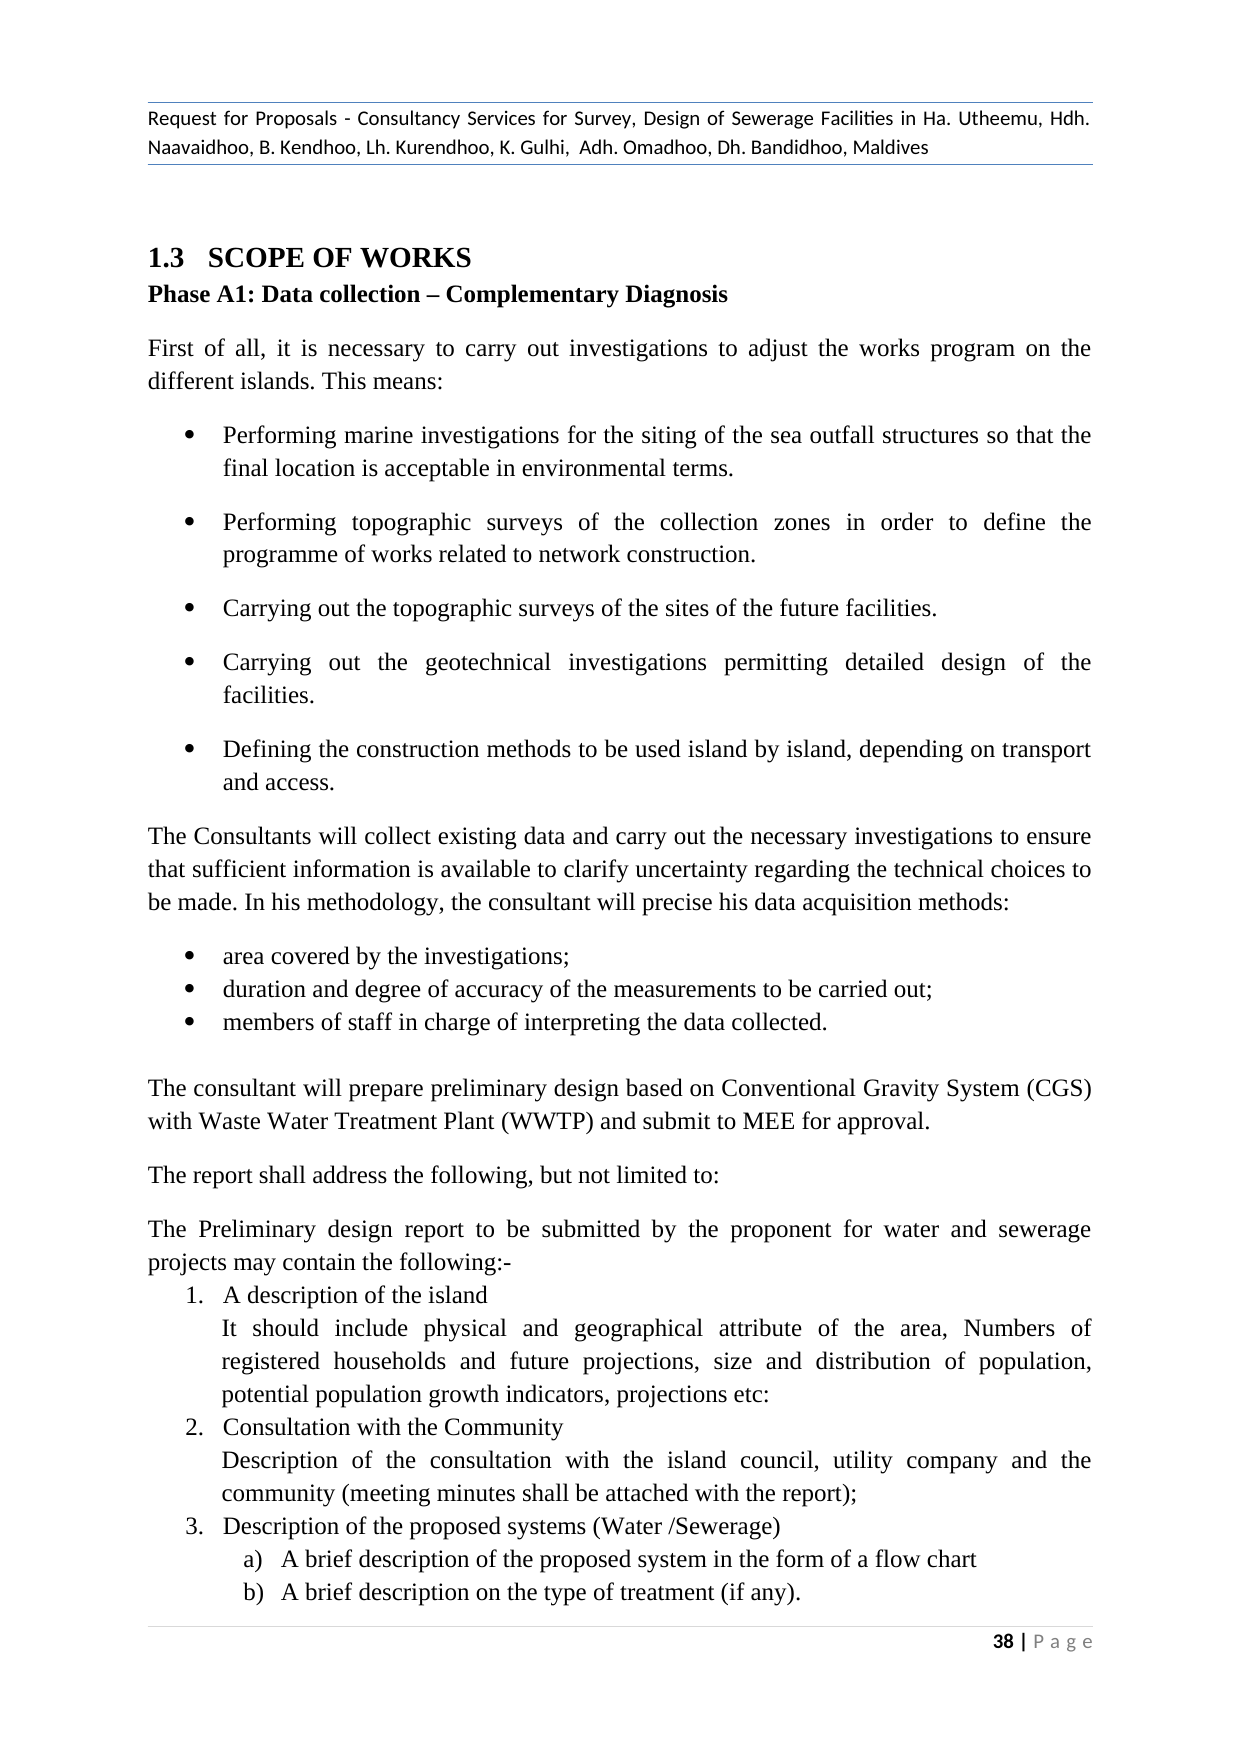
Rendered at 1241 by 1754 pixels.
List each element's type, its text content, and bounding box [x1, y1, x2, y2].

text It should include physical and geographical attribute of the area, Numbers of registered households and future projections, size and distribution of population, potential population growth indicators, projections etc: [221, 1313, 1093, 1408]
list Performing marine investigations for the siting of the sea outfall structures so that the final location is acceptable in environmental terms. [185, 420, 1093, 481]
text The consultant will prepare preliminary design based on Conventional Gravity System (CGS) with Waste Water Treatment Plant (WWTP) and submit to MEE for approval. [148, 1073, 1093, 1135]
list area covered by the investigations; [185, 941, 1093, 970]
list duration and degree of accuracy of the measurements to be carried out; [185, 974, 1093, 1003]
text Phase A1: Data collection – Complementary Diagnosis [148, 279, 1093, 308]
list Defining the construction methods to be used island by island, depending on transport and access. [185, 734, 1093, 796]
list Consultation with the Community [185, 1412, 1093, 1441]
text First of all, it is necessary to carry out investigations to adjust the works program on the different islands. This means: [148, 333, 1093, 394]
list members of staff in charge of interpreting the data collected. [185, 1007, 1093, 1036]
list A description of the island [185, 1280, 1093, 1308]
list A brief description of the proposed system in the form of a flow chart [243, 1544, 1093, 1573]
list Carrying out the geotechnical investigations permitting detailed design of the facilities. [185, 647, 1093, 709]
list A brief description on the type of treatment (if any). [243, 1577, 1093, 1606]
list Performing topographic surveys of the collection zones in order to define the programme of works related to network construction. [185, 507, 1093, 568]
list Description of the proposed systems (Water /Sewerage) [185, 1511, 1093, 1540]
list Carrying out the topographic surveys of the sites of the future facilities. [185, 593, 1093, 622]
text The report shall address the following, but not limited to: [148, 1160, 1093, 1189]
text The Preliminary design report to be submitted by the proponent for water and sewerage projects may contain the following:- [148, 1214, 1093, 1276]
text Description of the consultation with the island council, utility company and the community (meeting minutes shall be attached with the report); [221, 1445, 1093, 1507]
text The Consultants will collect existing data and carry out the necessary investigations to ensure that sufficient information is available to clarify uncertainty regarding the technical choices to be made. In his methodology, the consultant will precise his data acquisition methods: [148, 821, 1093, 916]
subtitle SCOPE OF WORKS [148, 240, 1093, 274]
